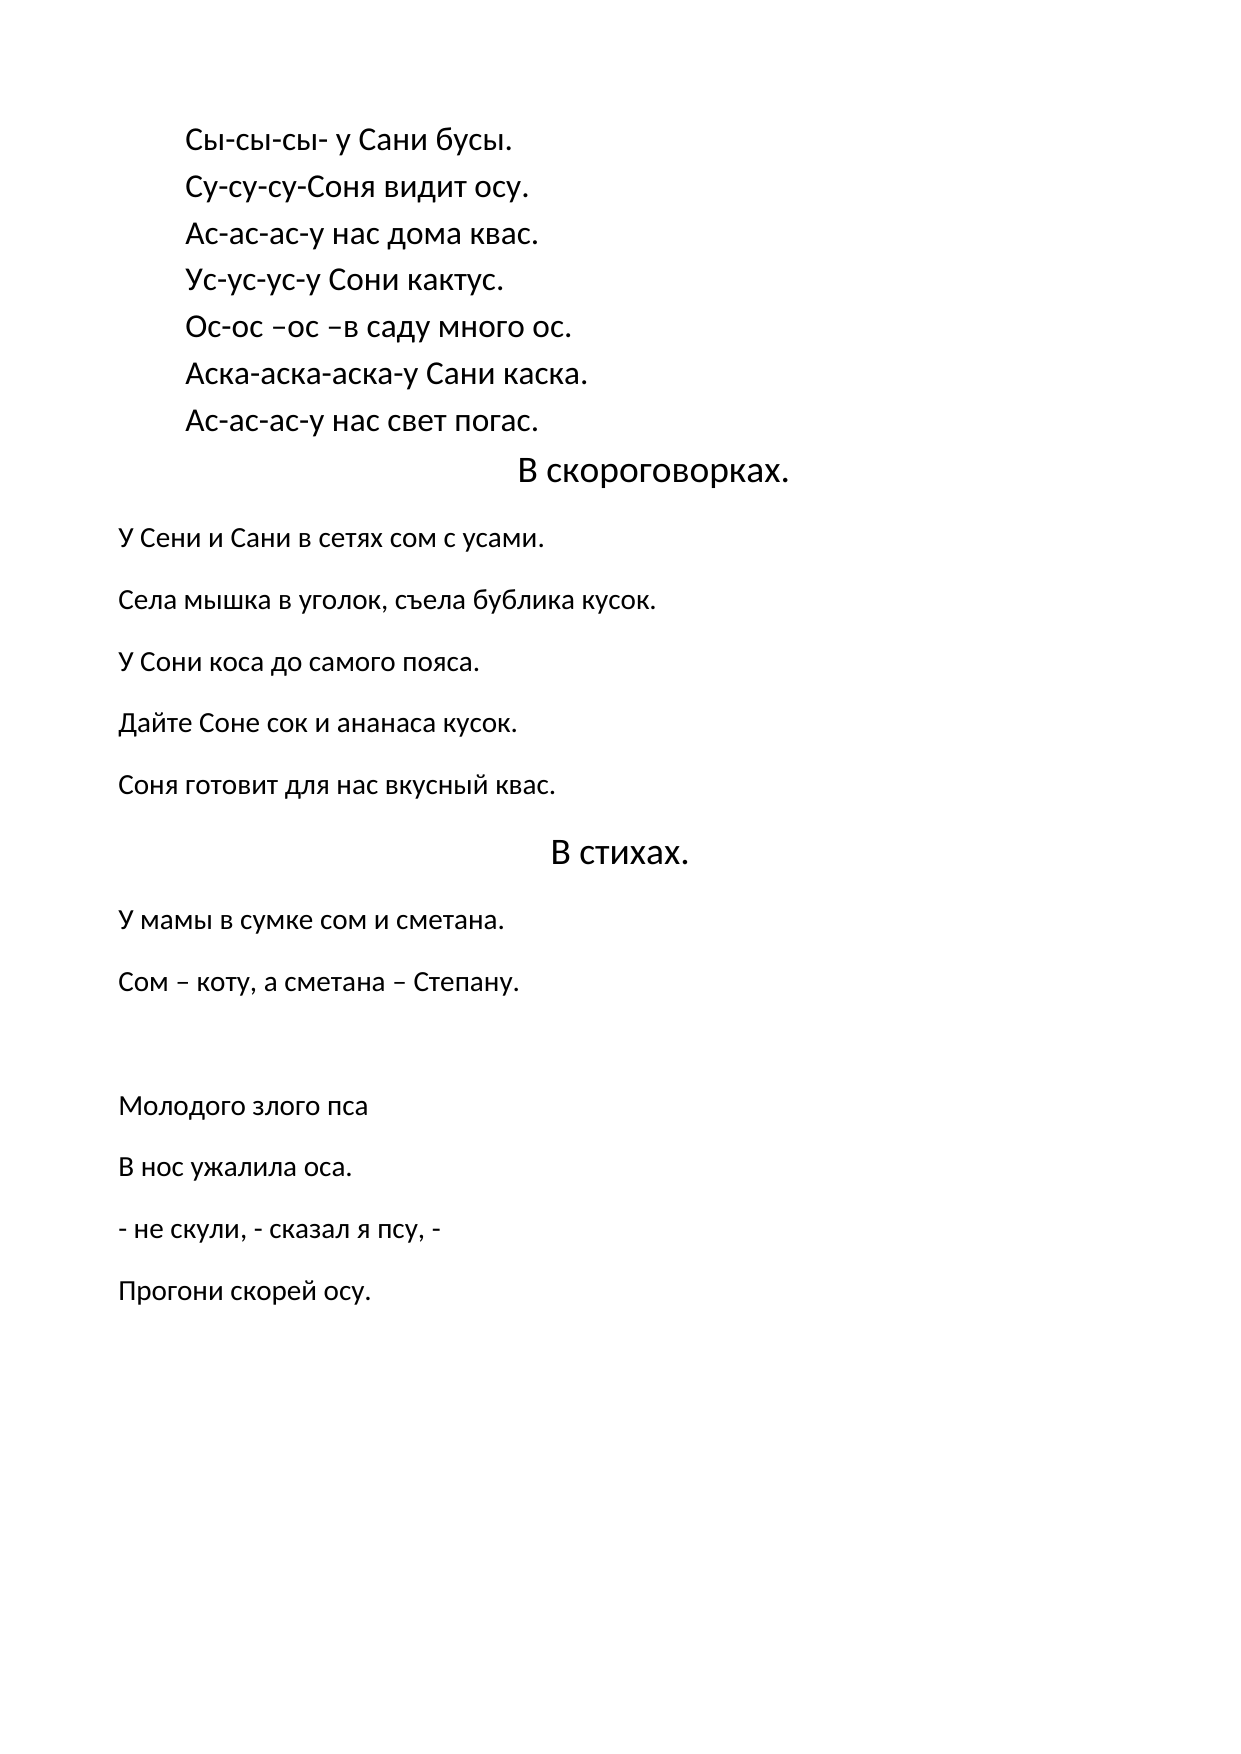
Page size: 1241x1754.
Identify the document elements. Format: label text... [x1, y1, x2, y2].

list Су-су-су-Соня видит осу. [185, 165, 1122, 206]
text Прогони скорей осу. [118, 1272, 1122, 1308]
list Ас-ас-ас-у нас дома квас. [185, 212, 1122, 252]
list Ос-ос –ос –в саду много ос. [185, 305, 1122, 346]
text У мамы в сумке сом и сметана. [118, 901, 1122, 937]
text В стихах. [118, 828, 1122, 874]
text - не скули, - сказал я псу, - [118, 1210, 1122, 1246]
list Аска-аска-аска-у Сани каска. [185, 352, 1122, 393]
text Соня готовит для нас вкусный квас. [118, 766, 1122, 802]
text Молодого злого пса [118, 1087, 1122, 1122]
list Сы-сы-сы- у Сани бусы. [185, 118, 1122, 159]
text У Сони коса до самого пояса. [118, 643, 1122, 678]
text Села мышка в уголок, съела бублика кусок. [118, 581, 1122, 616]
list Ас-ас-ас-у нас свет погас. [185, 399, 1122, 439]
text У Сени и Сани в сетях сом с усами. [118, 519, 1122, 555]
text Дайте Соне сок и ананаса кусок. [118, 704, 1122, 740]
list В скороговорках. [185, 446, 1122, 491]
list Ус-ус-ус-у Сони кактус. [185, 258, 1122, 299]
text Сом – коту, а сметана – Степану. [118, 963, 1122, 999]
text В нос ужалила оса. [118, 1148, 1122, 1184]
